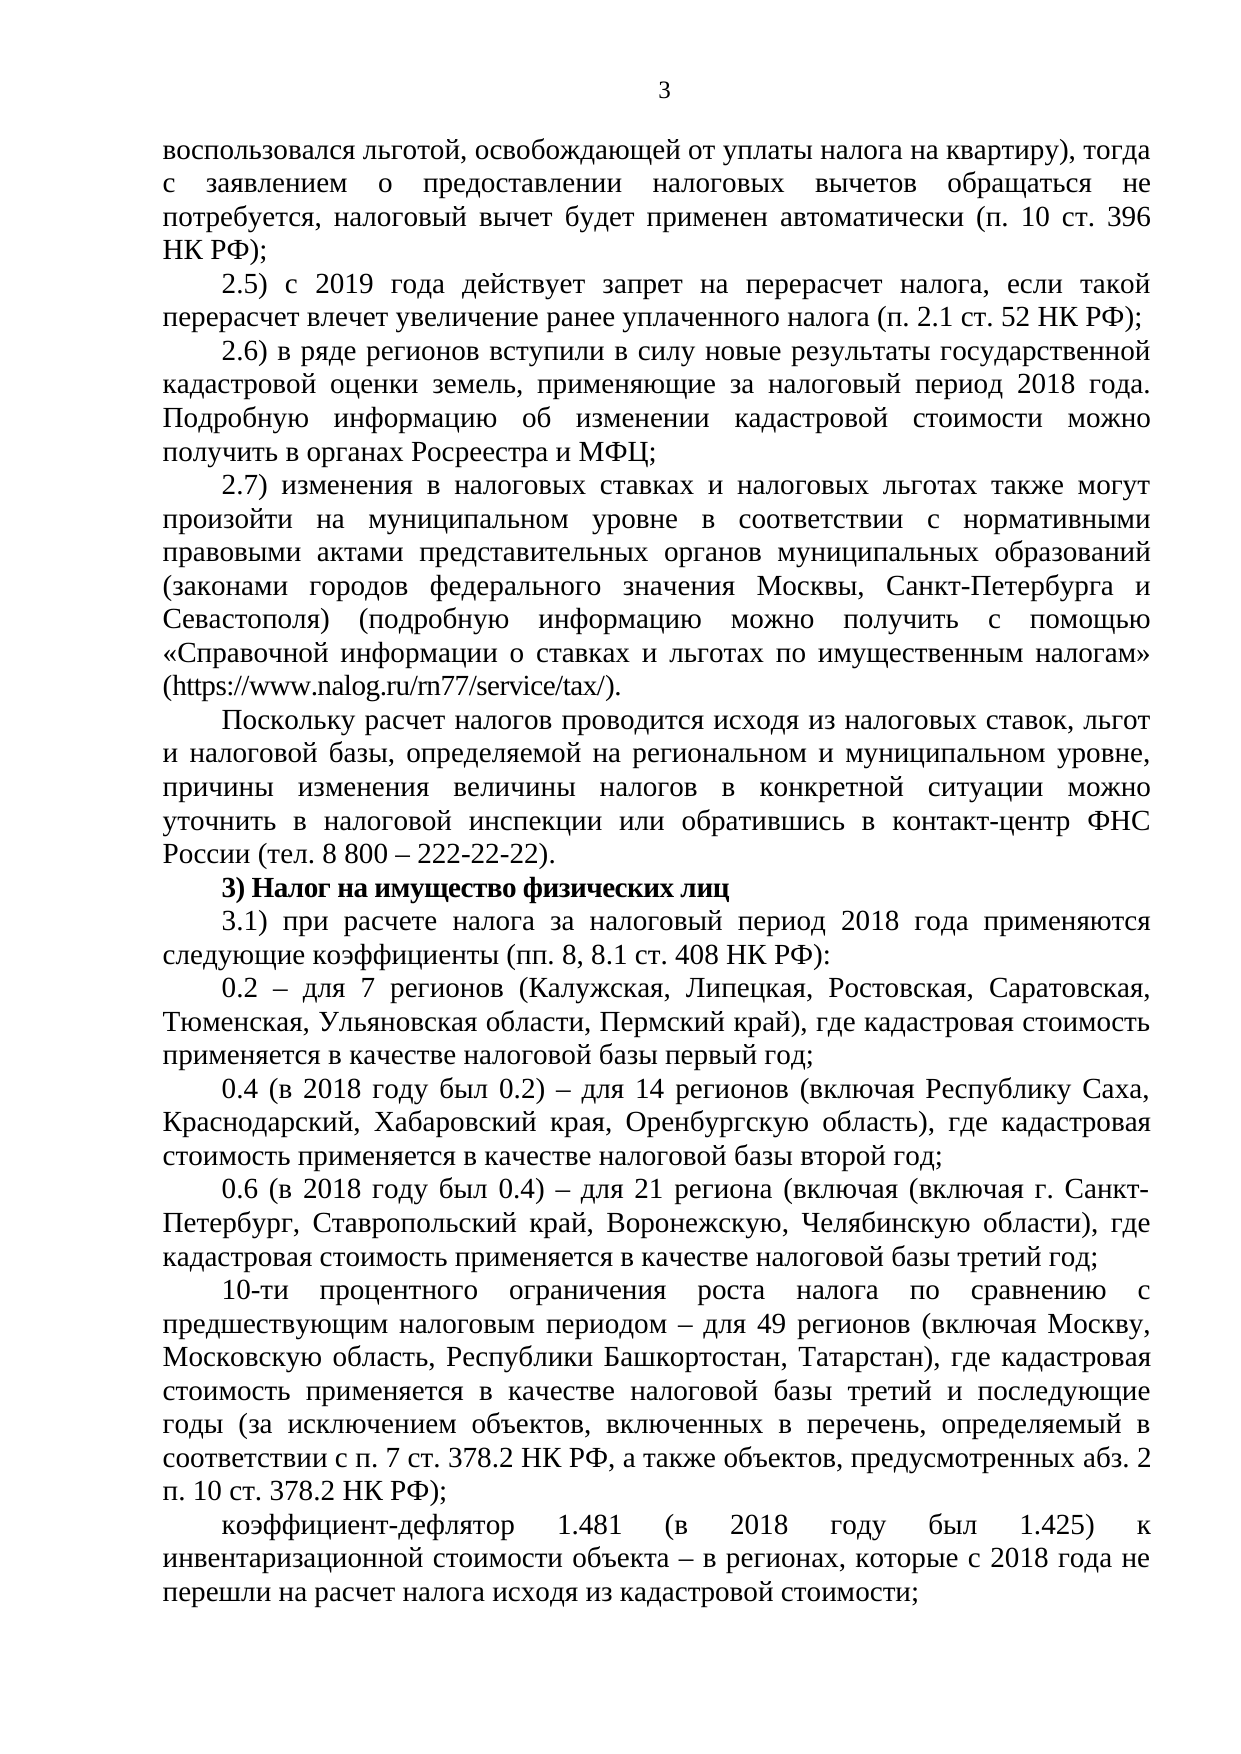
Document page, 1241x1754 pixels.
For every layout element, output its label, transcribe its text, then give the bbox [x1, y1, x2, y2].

text 3) Налог на имущество физических лиц [162, 870, 1152, 903]
text 0.6 (в 2018 году был 0.4) – для 21 региона (включая (включая г. Санкт-Петербург, Ставропольский край, Воронежскую, Челябинскую области), где кадастровая стоимость применяется в качестве налоговой базы третий год; [162, 1172, 1152, 1272]
text 2.6) в ряде регионов вступили в силу новые результаты государственной кадастровой оценки земель, применяющие за налоговый период 2018 года. Подробную информацию об изменении кадастровой стоимости можно получить в органах Росреестра и МФЦ; [162, 333, 1152, 467]
text 2.7) изменения в налоговых ставках и налоговых льготах также могут произойти на муниципальном уровне в соответствии с нормативными правовыми актами представительных органов муниципальных образований (законами городов федерального значения Москвы, Санкт-Петербурга и Севастополя) (подробную информацию можно получить с помощью «Справочной информации о ставках и льготах по имущественным налогам» (https://www.nalog.ru/rn77/service/tax/). [162, 467, 1152, 702]
text коэффициент-дефлятор 1.481 (в 2018 году был 1.425) к инвентаризационной стоимости объекта – в регионах, которые с 2018 года не перешли на расчет налога исходя из кадастровой стоимости; [162, 1507, 1152, 1608]
text 3.1) при расчете налога за налоговый период 2018 года применяются следующие коэффициенты (пп. 8, 8.1 ст. 408 НК РФ): [162, 903, 1152, 970]
text 2.5) с 2019 года действует запрет на перерасчет налога, если такой перерасчет влечет увеличение ранее уплаченного налога (п. 2.1 ст. 52 НК РФ); [162, 266, 1152, 333]
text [162, 132, 1152, 266]
text 10-ти процентного ограничения роста налога по сравнению с предшествующим налоговым периодом – для 49 регионов (включая Москву, Московскую область, Республики Башкортостан, Татарстан), где кадастровая стоимость применяется в качестве налоговой базы третий и последующие годы (за исключением объектов, включенных в перечень, определяемый в соответствии с п. 7 ст. 378.2 НК РФ, а также объектов, предусмотренных абз. 2 п. 10 ст. 378.2 НК РФ); [162, 1272, 1152, 1507]
text 0.2 – для 7 регионов (Калужская, Липецкая, Ростовская, Саратовская, Тюменская, Ульяновская области, Пермский край), где кадастровая стоимость применяется в качестве налоговой базы первый год; [162, 970, 1152, 1071]
text 0.4 (в 2018 году был 0.2) – для 14 регионов (включая Республику Саха, Краснодарский, Хабаровский края, Оренбургскую область), где кадастровая стоимость применяется в качестве налоговой базы второй год; [162, 1071, 1152, 1172]
text Поскольку расчет налогов проводится исходя из налоговых ставок, льгот и налоговой базы, определяемой на региональном и муниципальном уровне, причины изменения величины налогов в конкретной ситуации можно уточнить в налоговой инспекции или обратившись в контакт-центр ФНС России (тел. 8 800 – 222-22-22). [162, 702, 1152, 870]
